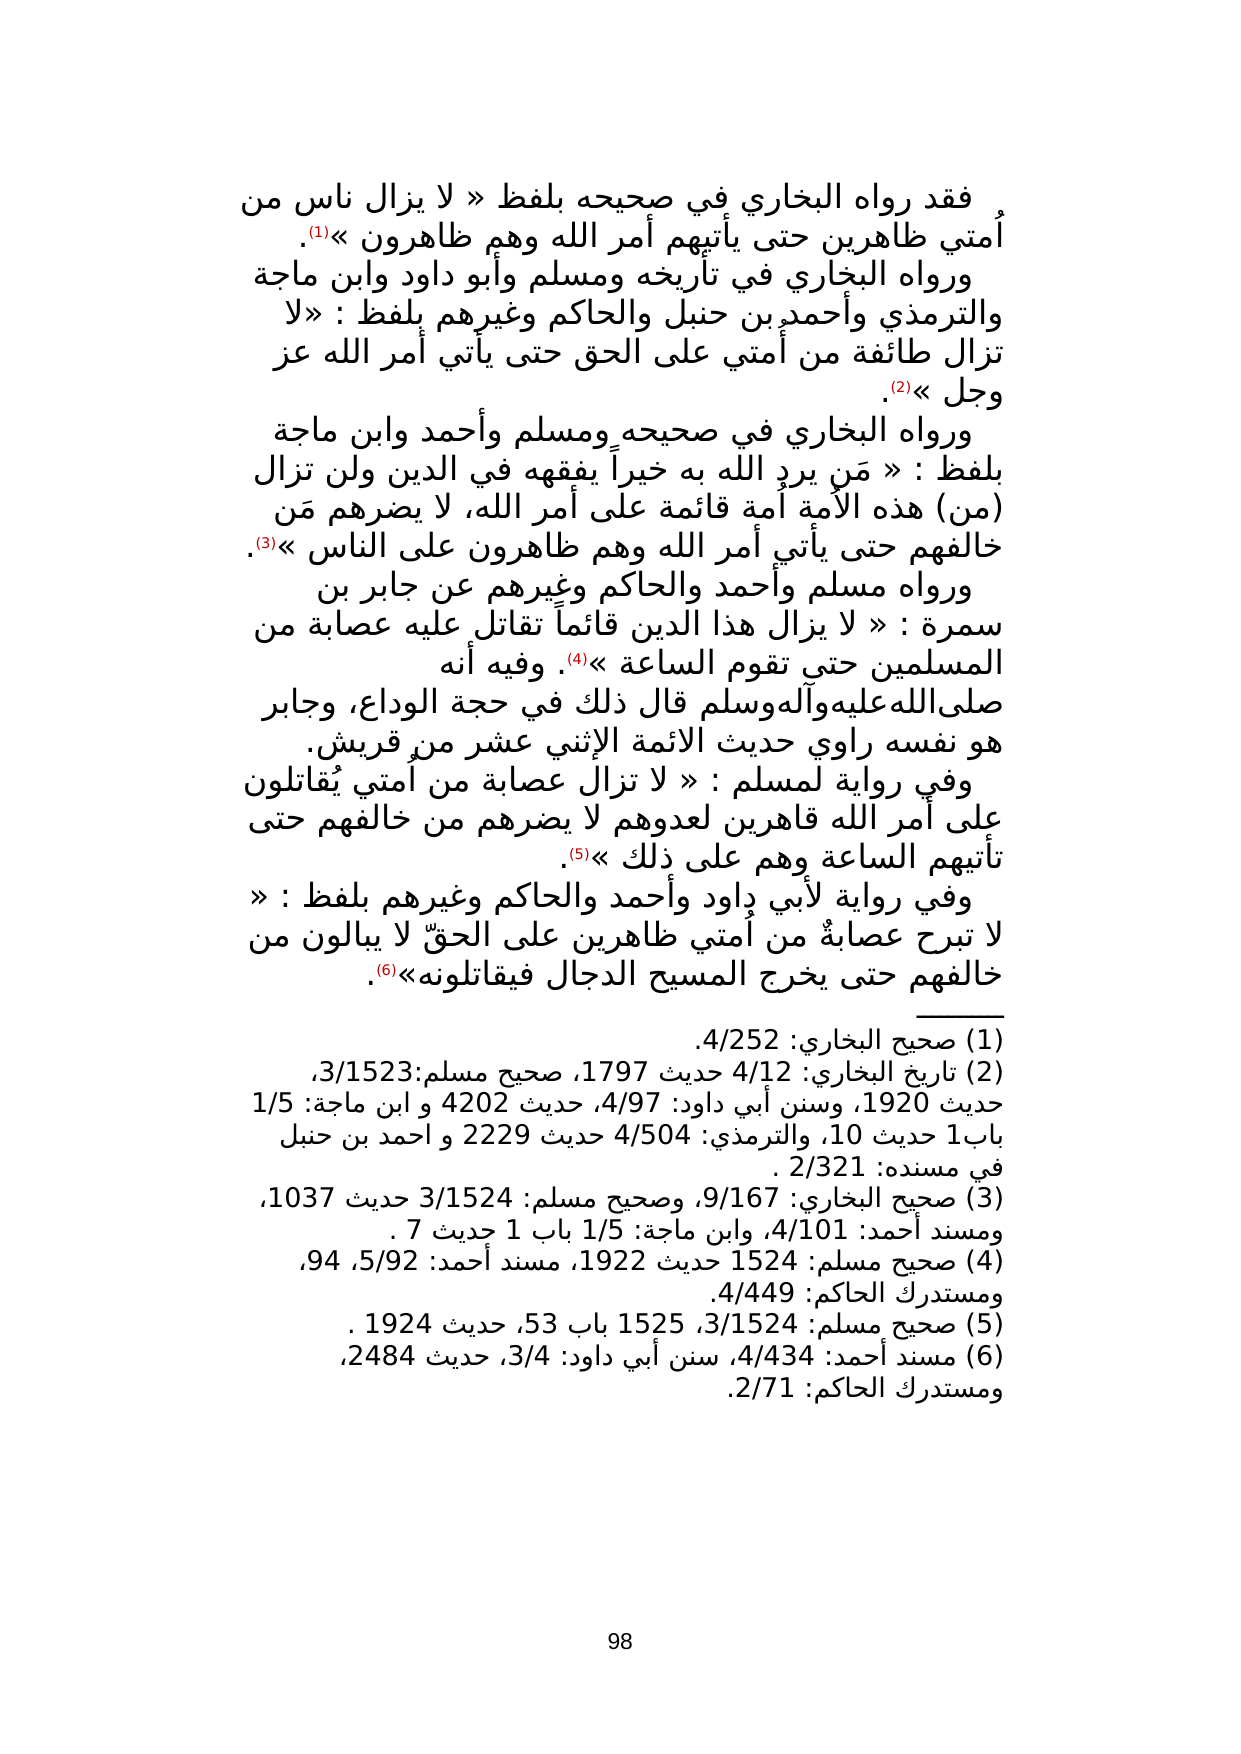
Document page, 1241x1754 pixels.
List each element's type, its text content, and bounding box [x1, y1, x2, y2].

text ورواه البخاري في صحيحه ومسلم وأحمد وابن ماجة بلفظ : « مَن يرد الله به خيراً يفقهه في الدين ولن تزال (من) هذه الاُمة اُمة قائمة على أمر الله، لا يضرهم مَن خالفهم حتى يأتي أمر الله وهم ظاهرون على الناس »(3). [236, 410, 1004, 566]
text ورواه مسلم وأحمد والحاكم وغيرهم عن جابر بن سمرة : « لا يزال هذا الدين قائماً تقاتل عليه عصابة من المسلمين حتى تقوم الساعة »(4). وفيه أنه صلى‌الله‌عليه‌وآله‌وسلم قال ذلك في حجة الوداع، وجابر هو نفسه راوي حديث الائمة الإثني عشر من قريش. [236, 566, 1004, 760]
text (1) صحيح البخاري: 4/252. [236, 1025, 1004, 1056]
text (3) صحيح البخاري: 9/167، وصحيح مسلم: 3/1524 حديث 1037، ومسند أحمد: 4/101، وابن ماجة: 1/5 باب 1 حديث 7 . [236, 1182, 1004, 1246]
text وفي رواية لمسلم : « لا تزال عصابة من اُمتي يُقاتلون على أمر الله قاهرين لعدوهم لا يضرهم من خالفهم حتى تأتيهم الساعة وهم على ذلك »(5). [236, 760, 1004, 877]
text وفي رواية لأبي داود وأحمد والحاكم وغيرهم بلفظ : « لا تبرح عصابةٌ من اُمتي ظاهرين على الحقّ لا يبالون من خالفهم حتى يخرج المسيح الدجال فيقاتلونه»(6). [236, 877, 1004, 993]
text (2) تاريخ البخاري: 4/12 حديث 1797، صحيح مسلم:3/1523، حديث 1920، وسنن أبي داود: 4/97، حديث 4202 و ابن ماجة: 1/5 باب1 حديث 10، والترمذي: 4/504 حديث 2229 و احمد بن حنبل في مسنده: 2/321 . [236, 1056, 1004, 1182]
text (5) صحيح مسلم: 3/1524، 1525 باب 53، حديث 1924 . [236, 1309, 1004, 1340]
text (6) مسند أحمد: 4/434، سنن أبي داود: 3/4، حديث 2484، ومستدرك الحاكم: 2/71. [236, 1340, 1004, 1403]
text (4) صحيح مسلم: 1524 حديث 1922، مسند أحمد: 5/92، 94، ومستدرك الحاكم: 4/449. [236, 1246, 1004, 1309]
text فقد رواه البخاري في صحيحه بلفظ « لا يزال ناس من اُمتي ظاهرين حتى يأتيهم أمر الله وهم ظاهرون »(1). [236, 177, 1004, 255]
text ـــــــــــ [236, 993, 1004, 1025]
text ورواه البخاري في تأريخه ومسلم وأبو داود وابن ماجة والترمذي وأحمد بن حنبل والحاكم وغيرهم بلفظ : «لا تزال طائفة من أُمتي على الحق حتى يأتي أمر الله عز وجل »(2). [236, 255, 1004, 410]
